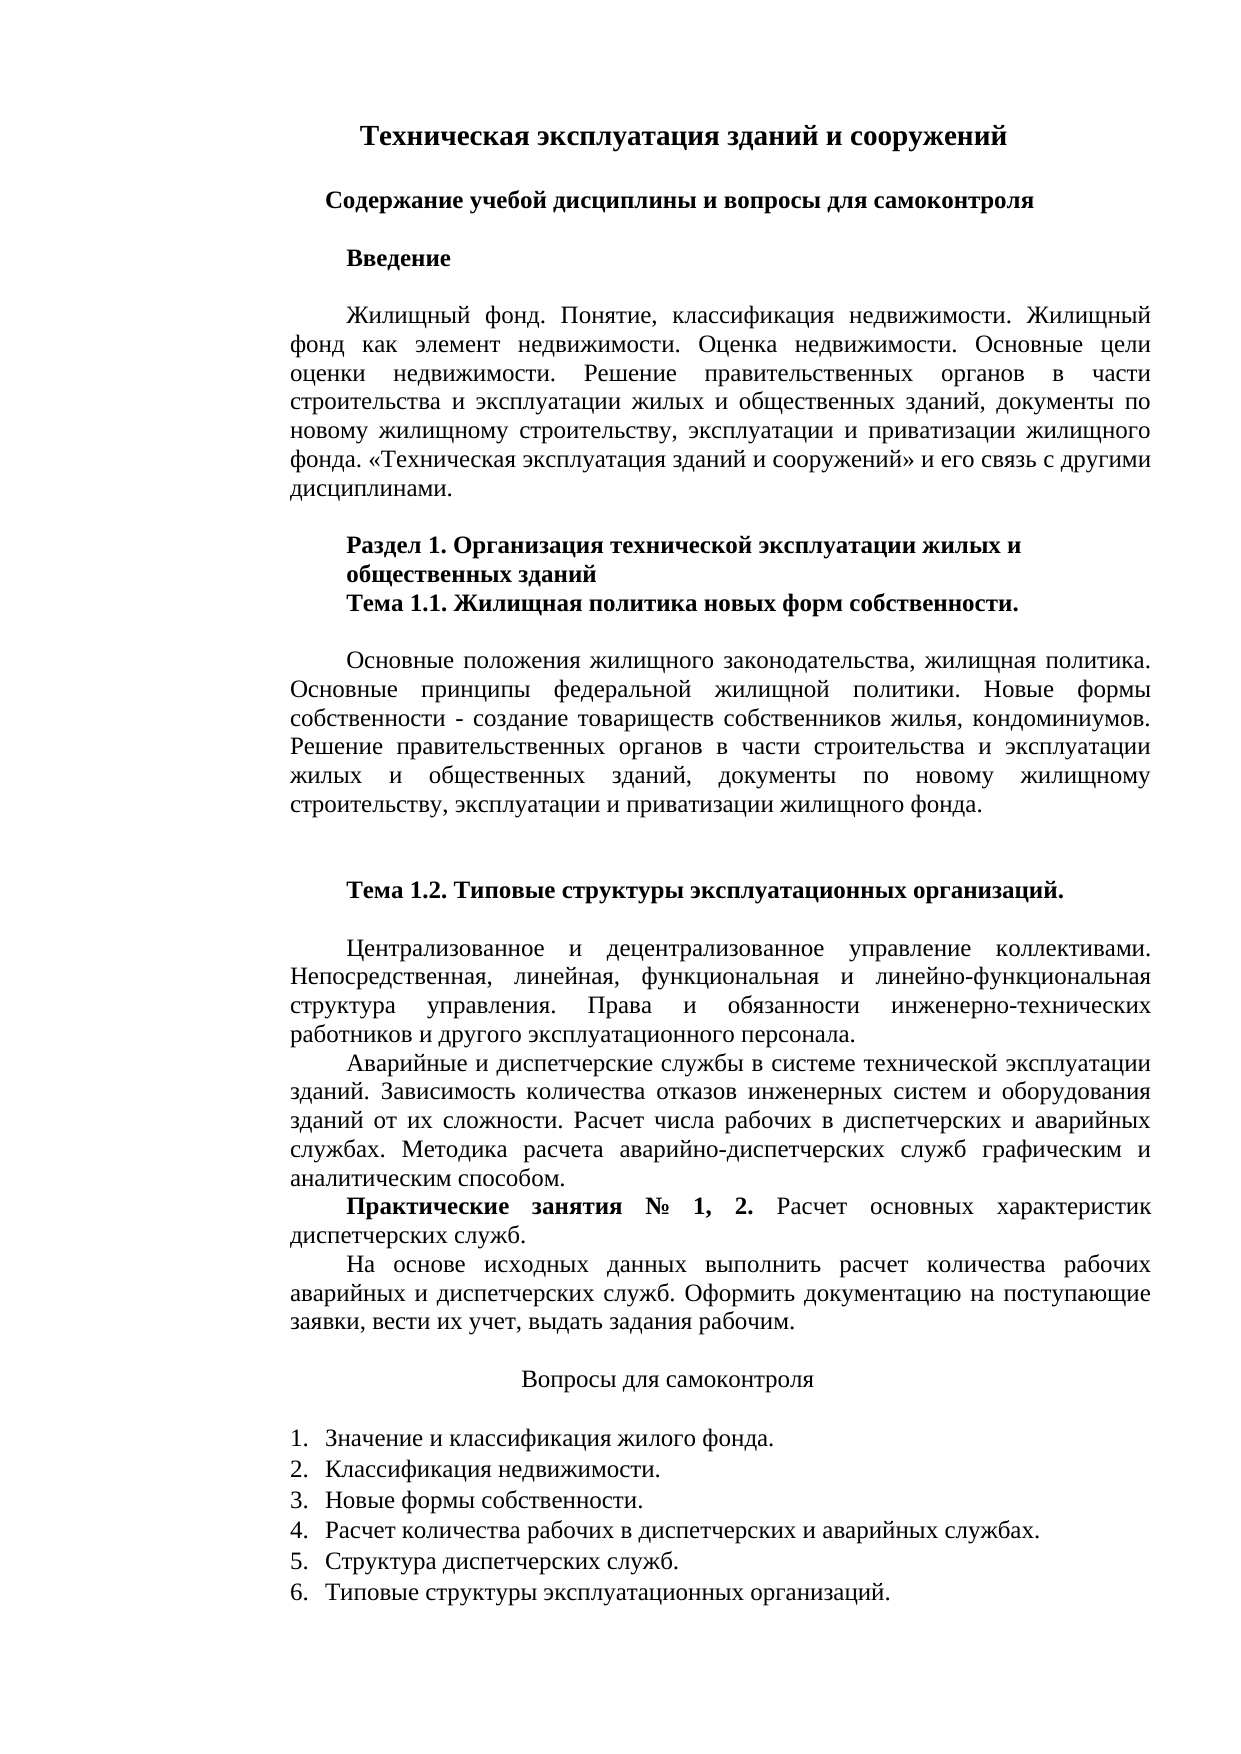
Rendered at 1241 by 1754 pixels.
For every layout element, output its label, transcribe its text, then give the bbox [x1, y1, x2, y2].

list Типовые структуры эксплуатационных организаций. [290, 1577, 1152, 1606]
text Раздел 1. Организация технической эксплуатации жилых и [290, 530, 1152, 559]
text общественных зданий [290, 559, 1152, 588]
text Тема 1.1. Жилищная политика новых форм собственности. [290, 588, 1152, 616]
list Структура диспетчерских служб. [290, 1546, 1152, 1575]
text Практические занятия № 1, 2. Расчет основных характеристик диспетчерских служб. [290, 1191, 1152, 1249]
list Классификация недвижимости. [290, 1454, 1152, 1483]
list Значение и классификация жилого фонда. [290, 1423, 1152, 1452]
text Введение [290, 243, 1152, 271]
list Новые формы собственности. [290, 1485, 1152, 1514]
text Аварийные и диспетчерские службы в системе технической эксплуатации зданий. Зависимость количества отказов инженерных систем и оборудования зданий от их сложности. Расчет числа рабочих в диспетчерских и аварийных службах. Методика расчета аварийно-диспетчерских служб графическим и аналитическим способом. [290, 1048, 1152, 1191]
text Жилищный фонд. Понятие, классификация недвижимости. Жилищный фонд как элемент недвижимости. Оценка недвижимости. Основные цели оценки недвижимости. Решение правительственных органов в части строительства и эксплуатации жилых и общественных зданий, документы по новому жилищному строительству, эксплуатации и приватизации жилищного фонда. «Техническая эксплуатация зданий и сооружений» и его связь с другими дисциплинами. [290, 300, 1152, 501]
text Централизованное и децентрализованное управление коллективами. Непосредственная, линейная, функциональная и линейно-функциональная структура управления. Права и обязанности инженерно-технических работников и другого эксплуатационного персонала. [290, 933, 1152, 1048]
text Вопросы для самоконтроля [290, 1364, 1152, 1393]
text На основе исходных данных выполнить расчет количества рабочих аварийных и диспетчерских служб. Оформить документацию на поступающие заявки, вести их учет, выдать задания рабочим. [290, 1249, 1152, 1335]
text Содержание учебой дисциплины и вопросы для самоконтроля [325, 185, 1152, 214]
list Расчет количества рабочих в диспетчерских и аварийных службах. [290, 1516, 1152, 1544]
text Основные положения жилищного законодательства, жилищная политика. Основные принципы федеральной жилищной политики. Новые формы собственности - создание товариществ собственников жилья, кондоминиумов. Решение правительственных органов в части строительства и эксплуатации жилых и общественных зданий, документы по новому жилищному строительству, эксплуатации и приватизации жилищного фонда. [290, 645, 1152, 818]
subtitle Техническая эксплуатация зданий и сооружений [177, 118, 1152, 152]
text Тема 1.2. Типовые структуры эксплуатационных организаций. [290, 875, 1152, 904]
